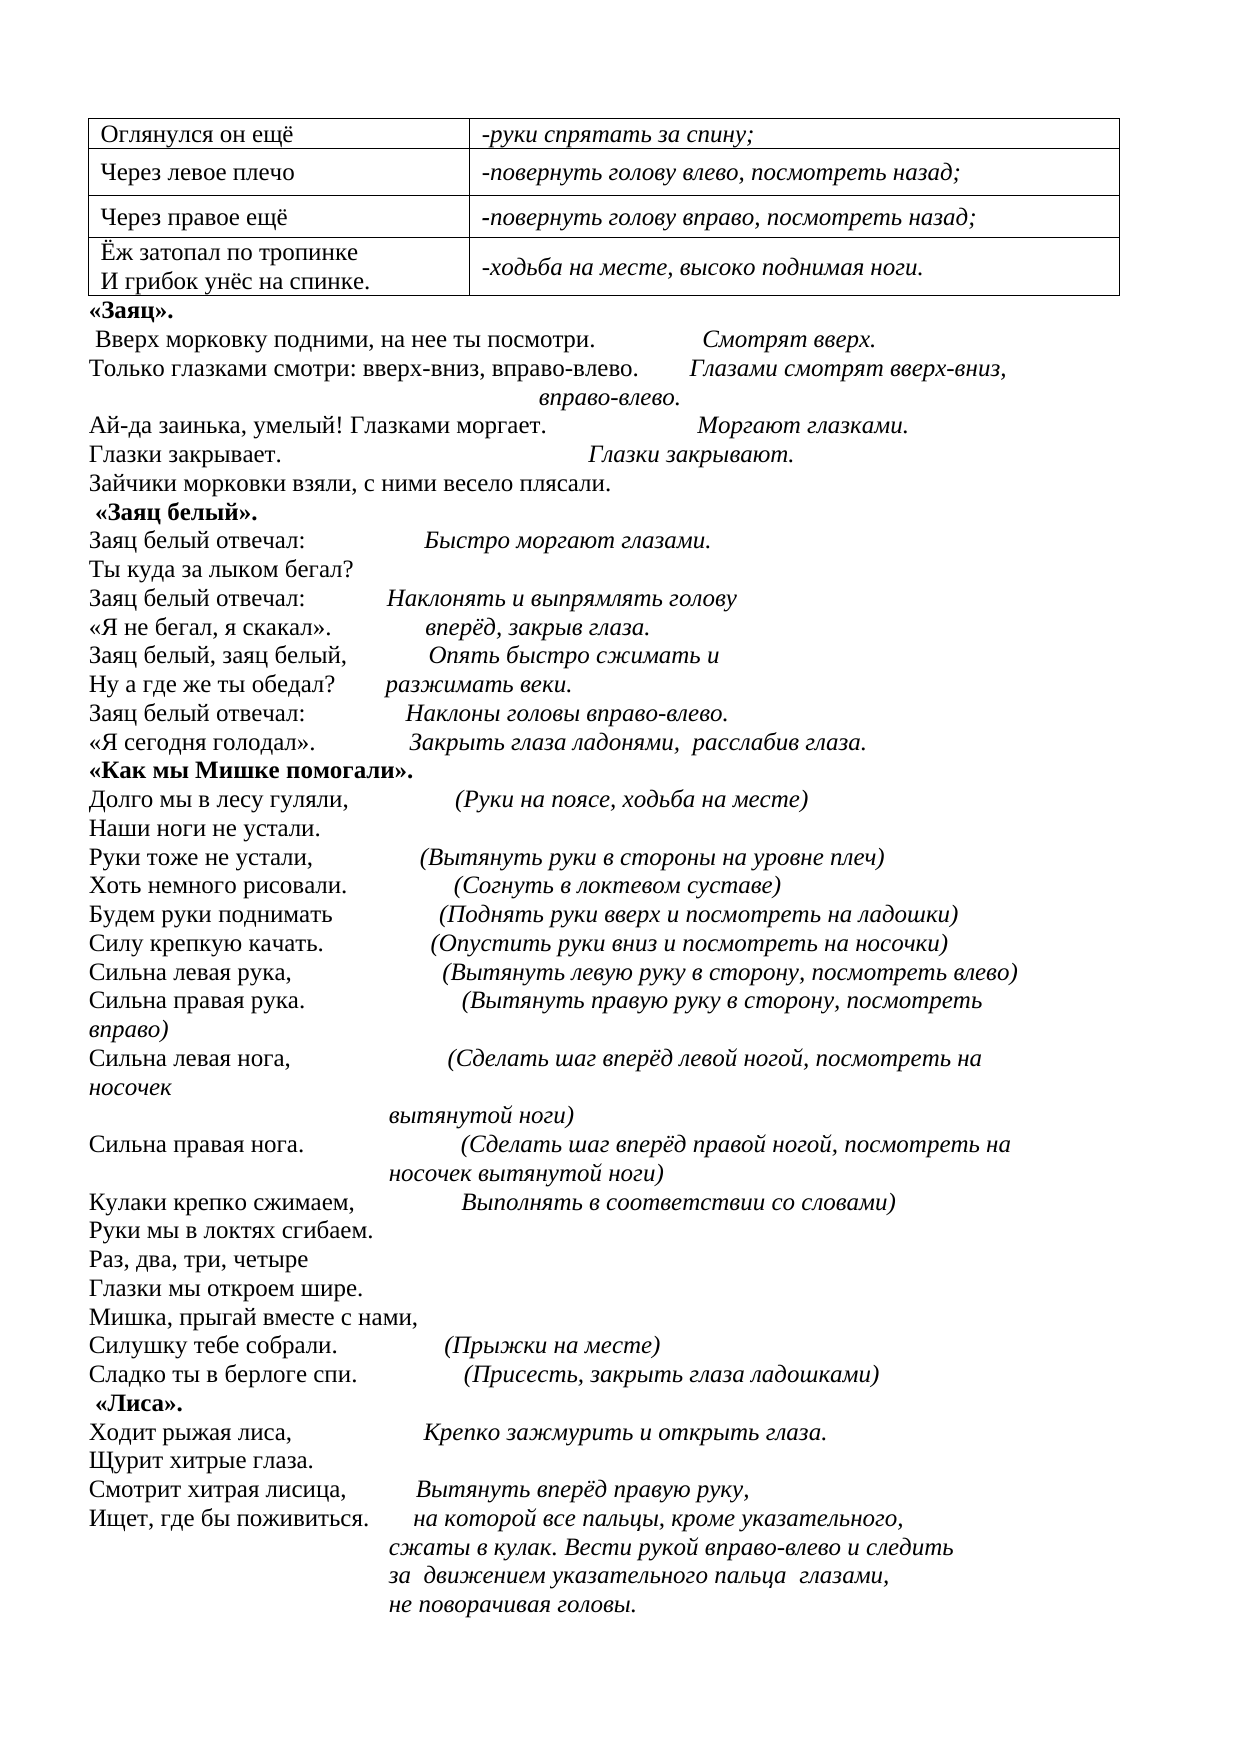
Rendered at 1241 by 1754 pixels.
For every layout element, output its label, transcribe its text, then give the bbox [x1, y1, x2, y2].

text Ай-да заинька, умелый! Глазками моргает. Моргают глазками. Глазки закрывает. Глазки закрывают. Зайчики морковки взяли, с ними весело плясали. [88, 411, 1063, 497]
text Раз, два, три, четыре [88, 1244, 1063, 1273]
text Глазки мы откроем шире. [88, 1273, 1063, 1302]
text Руки тоже не устали, (Вытянуть руки в стороны на уровне плеч) [88, 842, 1063, 871]
table_cell Через левое плечо [89, 149, 469, 195]
text Ну а где же ты обедал? разжимать веки. [88, 669, 1063, 698]
text Долго мы в лесу гуляли, (Руки на поясе, ходьба на месте) [88, 784, 1063, 813]
text «Я сегодня голодал». Закрыть глаза ладонями, расслабив глаза. [88, 727, 1063, 756]
table_cell -повернуть голову вправо, посмотреть назад; [470, 196, 1119, 237]
text «Лиса». [88, 1388, 1063, 1417]
text Заяц белый, заяц белый, Опять быстро сжимать и [88, 641, 1063, 669]
text «Заяц белый». [88, 497, 1063, 526]
table_cell Через правое ещё [89, 196, 469, 237]
text за движением указательного пальца глазами, [88, 1561, 1063, 1589]
text Руки мы в локтях сгибаем. [88, 1216, 1063, 1244]
text Заяц белый отвечал: Наклонять и выпрямлять голову [88, 583, 1063, 612]
table_cell Оглянулся он ещё [89, 119, 469, 147]
table_cell -руки спрятать за спину; [470, 119, 1119, 147]
text «Я не бегал, я скакал». вперёд, закрыв глаза. [88, 612, 1063, 641]
text Силу крепкую качать. (Опустить руки вниз и посмотреть на носочки) [88, 928, 1063, 957]
text Силушку тебе собрали. (Прыжки на месте) [88, 1331, 1063, 1359]
text Мишка, прыгай вместе с нами, [88, 1302, 1063, 1331]
table_cell Ёж затопал по тропинке И грибок унёс на спинке. [89, 238, 469, 295]
text «Заяц». Вверх морковку подними, на нее ты посмотри. Смотрят вверх. Только глазками смотри: вверх-вниз, вправо-влево. Глазами смотрят вверх-вниз, [88, 296, 1063, 382]
table_cell -повернуть голову влево, посмотреть назад; [470, 149, 1119, 195]
text Щурит хитрые глаза. [88, 1446, 1063, 1474]
text Заяц белый отвечал: Наклоны головы вправо-влево. [88, 698, 1063, 727]
table_cell -ходьба на месте, высоко поднимая ноги. [470, 238, 1119, 295]
text вытянутой ноги) [88, 1101, 1063, 1129]
text Сильна левая рука, (Вытянуть левую руку в сторону, посмотреть влево) [88, 957, 1063, 986]
text носочек вытянутой ноги) [88, 1158, 1063, 1187]
text Кулаки крепко сжимаем, Выполнять в соответствии со словами) [88, 1187, 1063, 1216]
text Сладко ты в берлоге спи. (Присесть, закрыть глаза ладошками) [88, 1359, 1063, 1388]
text не поворачивая головы. [88, 1589, 1063, 1618]
text «Как мы Мишке помогали». [88, 756, 1063, 784]
text Ищет, где бы поживиться. на которой все пальцы, кроме указательного, [88, 1503, 1063, 1532]
text Будем руки поднимать (Поднять руки вверх и посмотреть на ладошки) [88, 899, 1063, 928]
text Ходит рыжая лиса, Крепко зажмурить и открыть глаза. [88, 1417, 1063, 1446]
text Ты куда за лыком бегал? [88, 554, 1063, 583]
text Наши ноги не устали. [88, 813, 1063, 842]
text вправо-влево. [88, 382, 1063, 411]
text сжаты в кулак. Вести рукой вправо-влево и следить [88, 1532, 1063, 1561]
text Сильна правая нога. (Сделать шаг вперёд правой ногой, посмотреть на [88, 1129, 1063, 1158]
text Заяц белый отвечал: Быстро моргают глазами. [88, 526, 1063, 554]
text Сильна левая нога, (Сделать шаг вперёд левой ногой, посмотреть на носочек [88, 1043, 1063, 1101]
text Сильна правая рука. (Вытянуть правую руку в сторону, посмотреть вправо) [88, 986, 1063, 1043]
text Смотрит хитрая лисица, Вытянуть вперёд правую руку, [88, 1474, 1063, 1503]
text Хоть немного рисовали. (Согнуть в локтевом суставе) [88, 871, 1063, 899]
